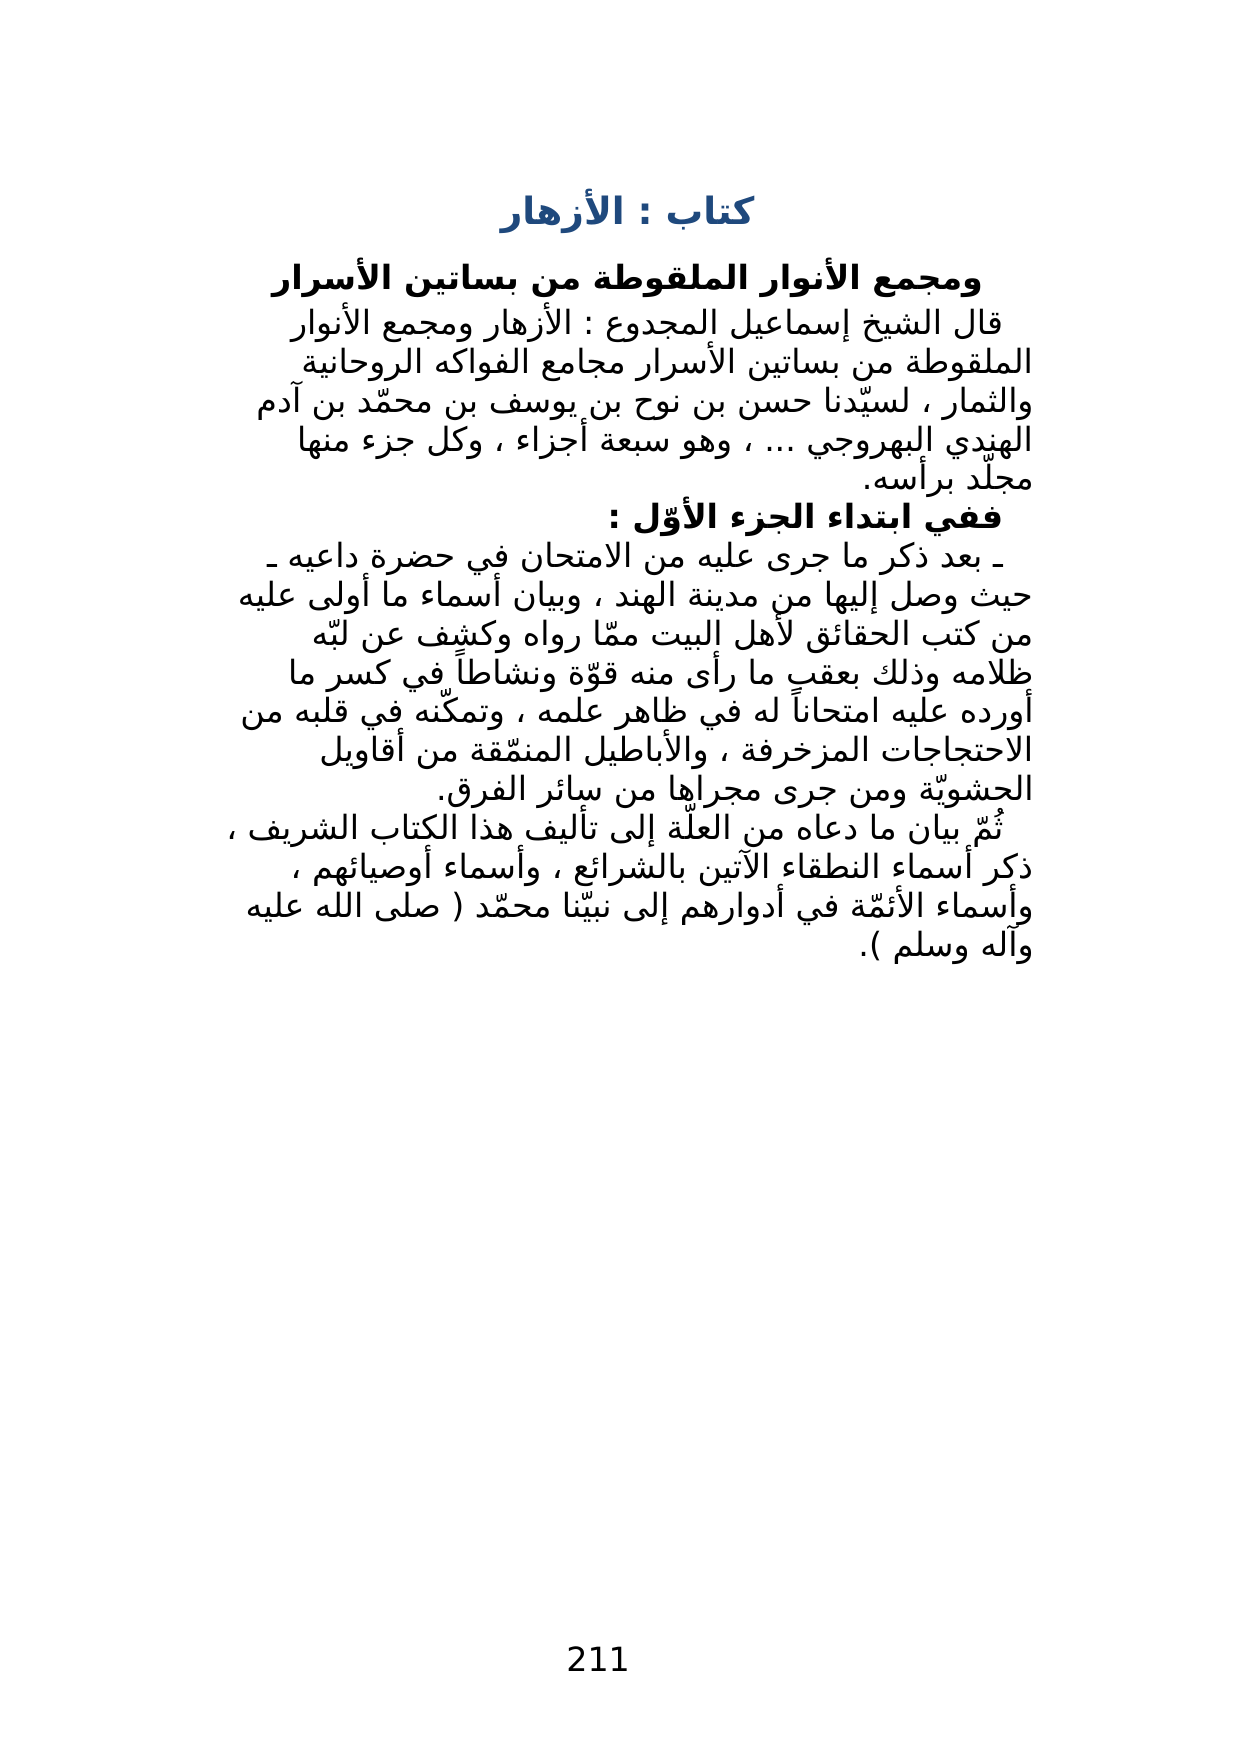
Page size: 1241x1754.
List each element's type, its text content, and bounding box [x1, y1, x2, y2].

text ـ بعد ذكر ما جرى عليه من الامتحان في حضرة داعيه ـ حيث وصل إليها من مدينة الهند ، وبيان أسماء ما أولى عليه من كتب الحقائق لأهل البيت ممّا رواه وكشف عن لبّه ظلامه وذلك بعقب ما رأى منه قوّة ونشاطاً في كسر ما أورده عليه امتحاناً له في ظاهر علمه ، وتمكّنه في قلبه من الاحتجاجات المزخرفة ، والأباطيل المنمّقة من أقاويل الحشويّة ومن جرى مجراها من سائر الفرق. [222, 537, 1033, 808]
text ثُمّ بيان ما دعاه من العلّة إلى تأليف هذا الكتاب الشريف ، ذكر أسماء النطقاء الآتين بالشرائع ، وأسماء أوصيائهم ، وأسماء الأئمّة في أدوارهم إلى نبيّنا محمّد ( صلى الله عليه وآله وسلم ). [222, 808, 1033, 964]
text ومجمع الأنوار الملقوطة من بساتين الأسرار [222, 258, 1033, 297]
text ففي ابتداء الجزء الأوّل : [222, 498, 1033, 537]
subtitle كتاب : الأزهار [222, 190, 1033, 233]
text قال الشيخ إسماعيل المجدوع : الأزهار ومجمع الأنوار الملقوطة من بساتين الأسرار مجامع الفواكه الروحانية والثمار ، لسيّدنا حسن بن نوح بن يوسف بن محمّد بن آدم الهندي البهروجي ... ، وهو سبعة أجزاء ، وكل جزء منها مجلّد برأسه. [222, 303, 1033, 498]
